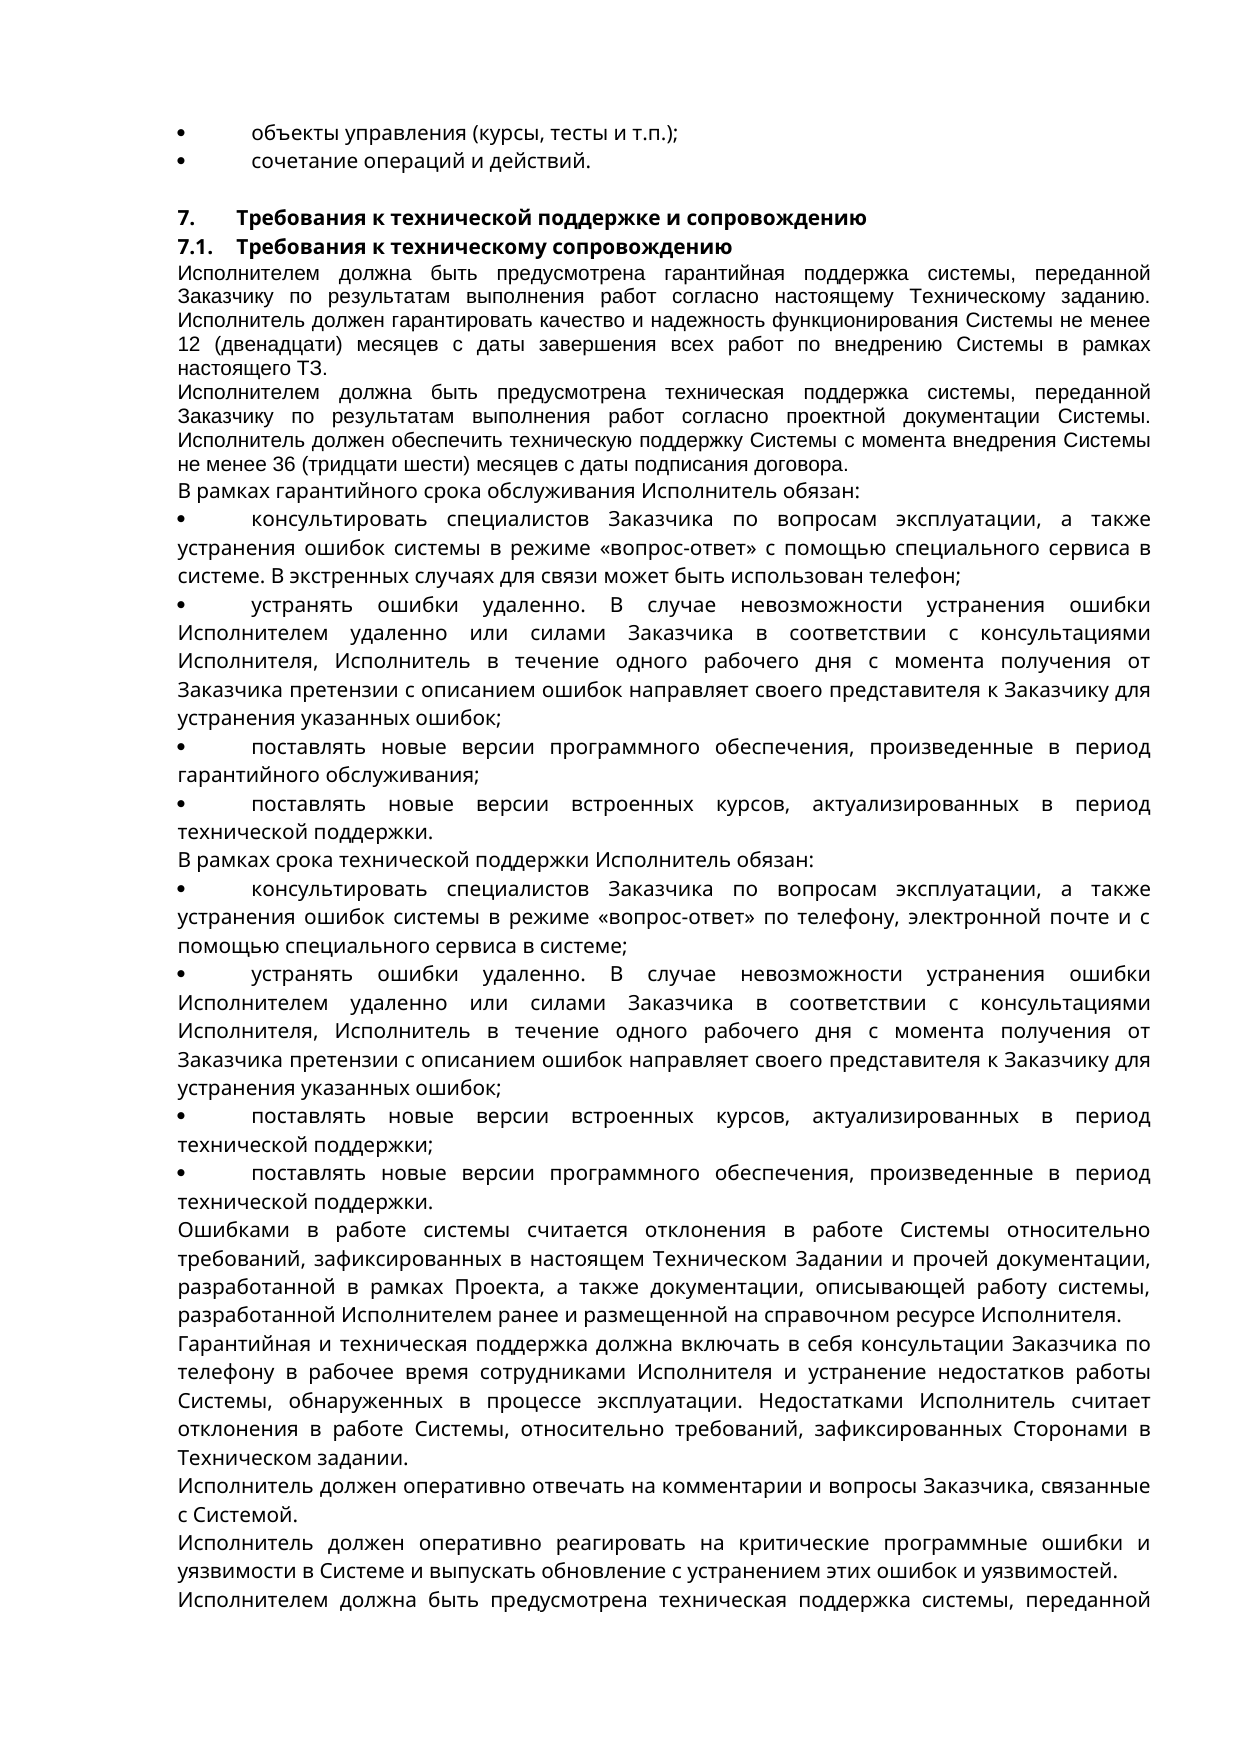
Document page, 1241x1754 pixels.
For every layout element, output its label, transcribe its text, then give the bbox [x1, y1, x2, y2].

list консультировать специалистов Заказчика по вопросам эксплуатации, а также устранения ошибок системы в режиме «вопрос-ответ» с помощью специального сервиса в системе. В экстренных случаях для связи может быть использован телефон; [177, 504, 1152, 590]
list поставлять новые версии программного обеспечения, произведенные в период технической поддержки. [177, 1158, 1152, 1215]
list поставлять новые версии программного обеспечения, произведенные в период гарантийного обслуживания; [177, 732, 1152, 789]
list сочетание операций и действий. [177, 147, 1152, 175]
text Ошибками в работе системы считается отклонения в работе Системы относительно требований, зафиксированных в настоящем Техническом Задании и прочей документации, разработанной в рамках Проекта, а также документации, описывающей работу системы, разработанной Исполнителем ранее и размещенной на справочном ресурсе Исполнителя. [177, 1215, 1152, 1329]
text Гарантийная и техническая поддержка должна включать в себя консультации Заказчика по телефону в рабочее время сотрудниками Исполнителя и устранение недостатков работы Системы, обнаруженных в процессе эксплуатации. Недостатками Исполнитель считает отклонения в работе Системы, относительно требований, зафиксированных Сторонами в Техническом задании. [177, 1329, 1152, 1471]
text В рамках гарантийного срока обслуживания Исполнитель обязан: [177, 476, 1152, 504]
list объекты управления (курсы, тесты и т.п.); [177, 118, 1152, 147]
text Исполнитель должен оперативно реагировать на критические программные ошибки и уязвимости в Системе и выпускать обновление с устранением этих ошибок и уязвимостей. [177, 1528, 1152, 1585]
list устранять ошибки удаленно. В случае невозможности устранения ошибки Исполнителем удаленно или силами Заказчика в соответствии с консультациями Исполнителя, Исполнитель в течение одного рабочего дня с момента получения от Заказчика претензии с описанием ошибок направляет своего представителя к Заказчику для устранения указанных ошибок; [177, 959, 1152, 1102]
text В рамках срока технической поддержки Исполнитель обязан: [177, 846, 1152, 874]
subtitle Требования к техническому сопровождению [177, 232, 1152, 260]
text Исполнителем должна быть предусмотрена гарантийная поддержка системы, переданной Заказчику по результатам выполнения работ согласно настоящему Техническому заданию. Исполнитель должен гарантировать качество и надежность функционирования Системы не менее 12 (двенадцати) месяцев с даты завершения всех работ по внедрению Системы в рамках настоящего ТЗ. [177, 260, 1152, 380]
text Исполнителем должна быть предусмотрена техническая поддержка системы, переданной Заказчику по результатам выполнения работ согласно проектной документации Системы. Исполнитель должен обеспечить техническую поддержку Системы с момента внедрения Системы не менее 36 (тридцати шести) месяцев с даты подписания договора. [177, 380, 1152, 476]
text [177, 1585, 1152, 1613]
list Требования к технической поддержке и сопровождению [177, 203, 1152, 232]
list поставлять новые версии встроенных курсов, актуализированных в период технической поддержки; [177, 1102, 1152, 1158]
list устранять ошибки удаленно. В случае невозможности устранения ошибки Исполнителем удаленно или силами Заказчика в соответствии с консультациями Исполнителя, Исполнитель в течение одного рабочего дня с момента получения от Заказчика претензии с описанием ошибок направляет своего представителя к Заказчику для устранения указанных ошибок; [177, 590, 1152, 732]
list поставлять новые версии встроенных курсов, актуализированных в период технической поддержки. [177, 789, 1152, 846]
text Исполнитель должен оперативно отвечать на комментарии и вопросы Заказчика, связанные с Системой. [177, 1471, 1152, 1528]
list консультировать специалистов Заказчика по вопросам эксплуатации, а также устранения ошибок системы в режиме «вопрос-ответ» по телефону, электронной почте и с помощью специального сервиса в системе; [177, 874, 1152, 959]
